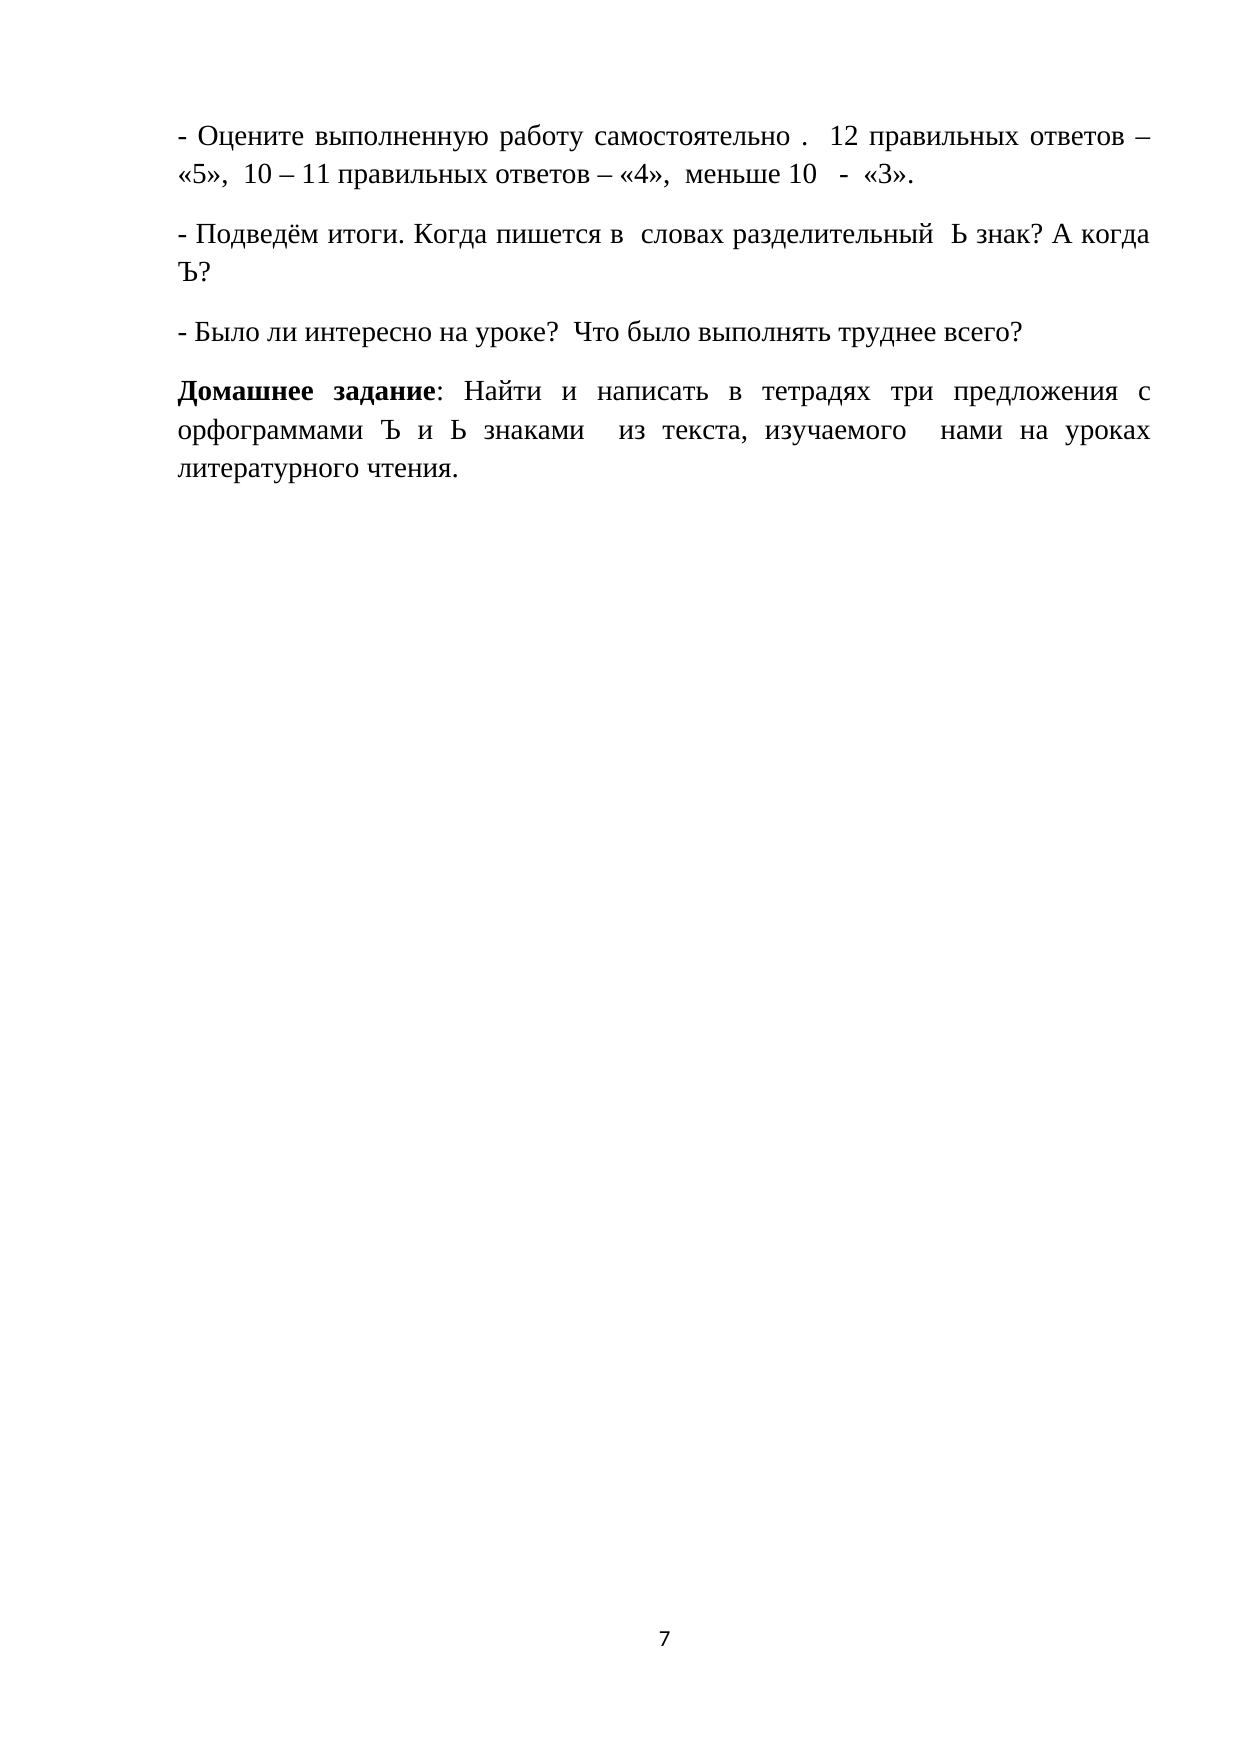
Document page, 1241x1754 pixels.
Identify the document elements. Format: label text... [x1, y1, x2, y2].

text - Подведём итоги. Когда пишется в словах разделительный Ь знак? А когда Ъ? [177, 216, 1152, 288]
text - Было ли интересно на уроке? Что было выполнять труднее всего? [177, 314, 1152, 347]
text - Оцените выполненную работу самостоятельно . 12 правильных ответов – «5», 10 – 11 правильных ответов – «4», меньше 10 - «3». [177, 118, 1152, 190]
text Домашнее задание: Найти и написать в тетрадях три предложения с орфограммами Ъ и Ь знаками из текста, изучаемого нами на уроках литературного чтения. [177, 373, 1152, 484]
